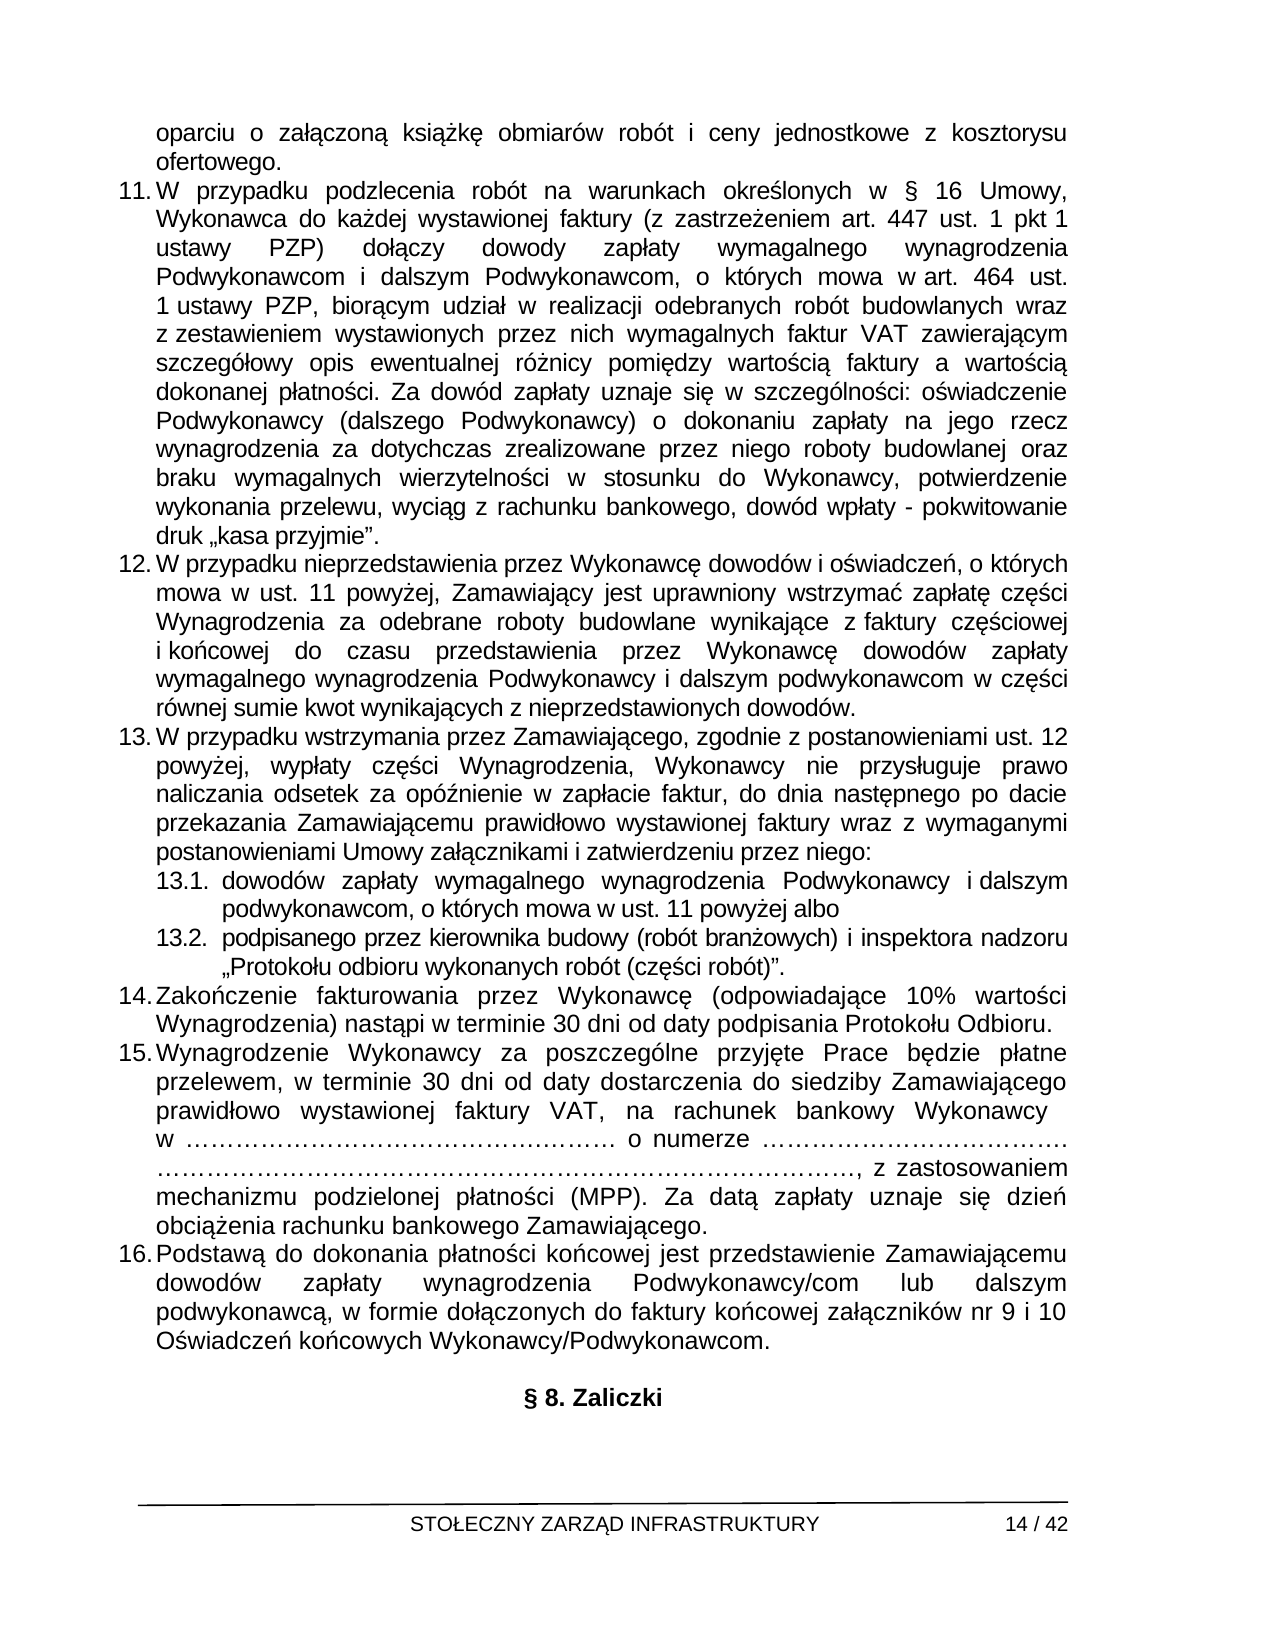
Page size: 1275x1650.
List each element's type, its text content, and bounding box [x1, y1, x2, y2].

list dowodów zapłaty wymagalnego wynagrodzenia Podwykonawcy i dalszym podwykonawcom, o których mowa w ust. 11 powyżej albo [156, 866, 1068, 923]
list W przypadku podzlecenia robót na warunkach określonych w § 16 Umowy, Wykonawca do każdej wystawionej faktury (z zastrzeżeniem art. 447 ust. 1 pkt 1 ustawy PZP) dołączy dowody zapłaty wymagalnego wynagrodzenia Podwykonawcom i dalszym Podwykonawcom, o których mowa w art. 464 ust. 1 ustawy PZP, biorącym udział w realizacji odebranych robót budowlanych wraz z zestawieniem wystawionych przez nich wymagalnych faktur VAT zawierającym szczegółowy opis ewentualnej różnicy pomiędzy wartością faktury a wartością dokonanej płatności. Za dowód zapłaty uznaje się w szczególności: oświadczenie Podwykonawcy (dalszego Podwykonawcy) o dokonaniu zapłaty na jego rzecz wynagrodzenia za dotychczas zrealizowane przez niego roboty budowlanej oraz braku wymagalnych wierzytelności w stosunku do Wykonawcy, potwierdzenie wykonania przelewu, wyciąg z rachunku bankowego, dowód wpłaty - pokwitowanie druk „kasa przyjmie”. [118, 176, 1068, 549]
list W przypadku nieprzedstawienia przez Wykonawcę dowodów i oświadczeń, o których mowa w ust. 11 powyżej, Zamawiający jest uprawniony wstrzymać zapłatę części Wynagrodzenia za odebrane roboty budowlane wynikające z faktury częściowej i końcowej do czasu przedstawienia przez Wykonawcę dowodów zapłaty wymagalnego wynagrodzenia Podwykonawcy i dalszym podwykonawcom w części równej sumie kwot wynikających z nieprzedstawionych dowodów. [118, 549, 1068, 722]
list Zakończenie fakturowania przez Wykonawcę (odpowiadające 10% wartości Wynagrodzenia) nastąpi w terminie 30 dni od daty podpisania Protokołu Odbioru. [118, 981, 1068, 1038]
list podpisanego przez kierownika budowy (robót branżowych) i inspektora nadzoru „Protokołu odbioru wykonanych robót (części robót)”. [156, 923, 1068, 981]
list W przypadku wstrzymania przez Zamawiającego, zgodnie z postanowieniami ust. 12 powyżej, wypłaty części Wynagrodzenia, Wykonawcy nie przysługuje prawo naliczania odsetek za opóźnienie w zapłacie faktur, do dnia następnego po dacie przekazania Zamawiającemu prawidłowo wystawionej faktury wraz z wymaganymi postanowieniami Umowy załącznikami i zatwierdzeniu przez niego: [118, 722, 1068, 866]
list Wynagrodzenie Wykonawcy za poszczególne przyjęte Prace będzie płatne przelewem, w terminie 30 dni od daty dostarczenia do siedziby Zamawiającego prawidłowo wystawionej faktury VAT, na rachunek bankowy Wykonawcy w …………………………………….……… o numerze ………………………………. …………………………………………………………………………, z zastosowaniem mechanizmu podzielonej płatności (MPP). Za datą zapłaty uznaje się dzień obciążenia rachunku bankowego Zamawiającego. [118, 1038, 1068, 1239]
text § 8. Zaliczki [118, 1383, 1068, 1412]
list Podstawą do dokonania płatności końcowej jest przedstawienie Zamawiającemu dowodów zapłaty wynagrodzenia Podwykonawcy/com lub dalszym podwykonawcą, w formie dołączonych do faktury końcowej załączników nr 9 i 10 Oświadczeń końcowych Wykonawcy/Podwykonawcom. [118, 1239, 1068, 1354]
